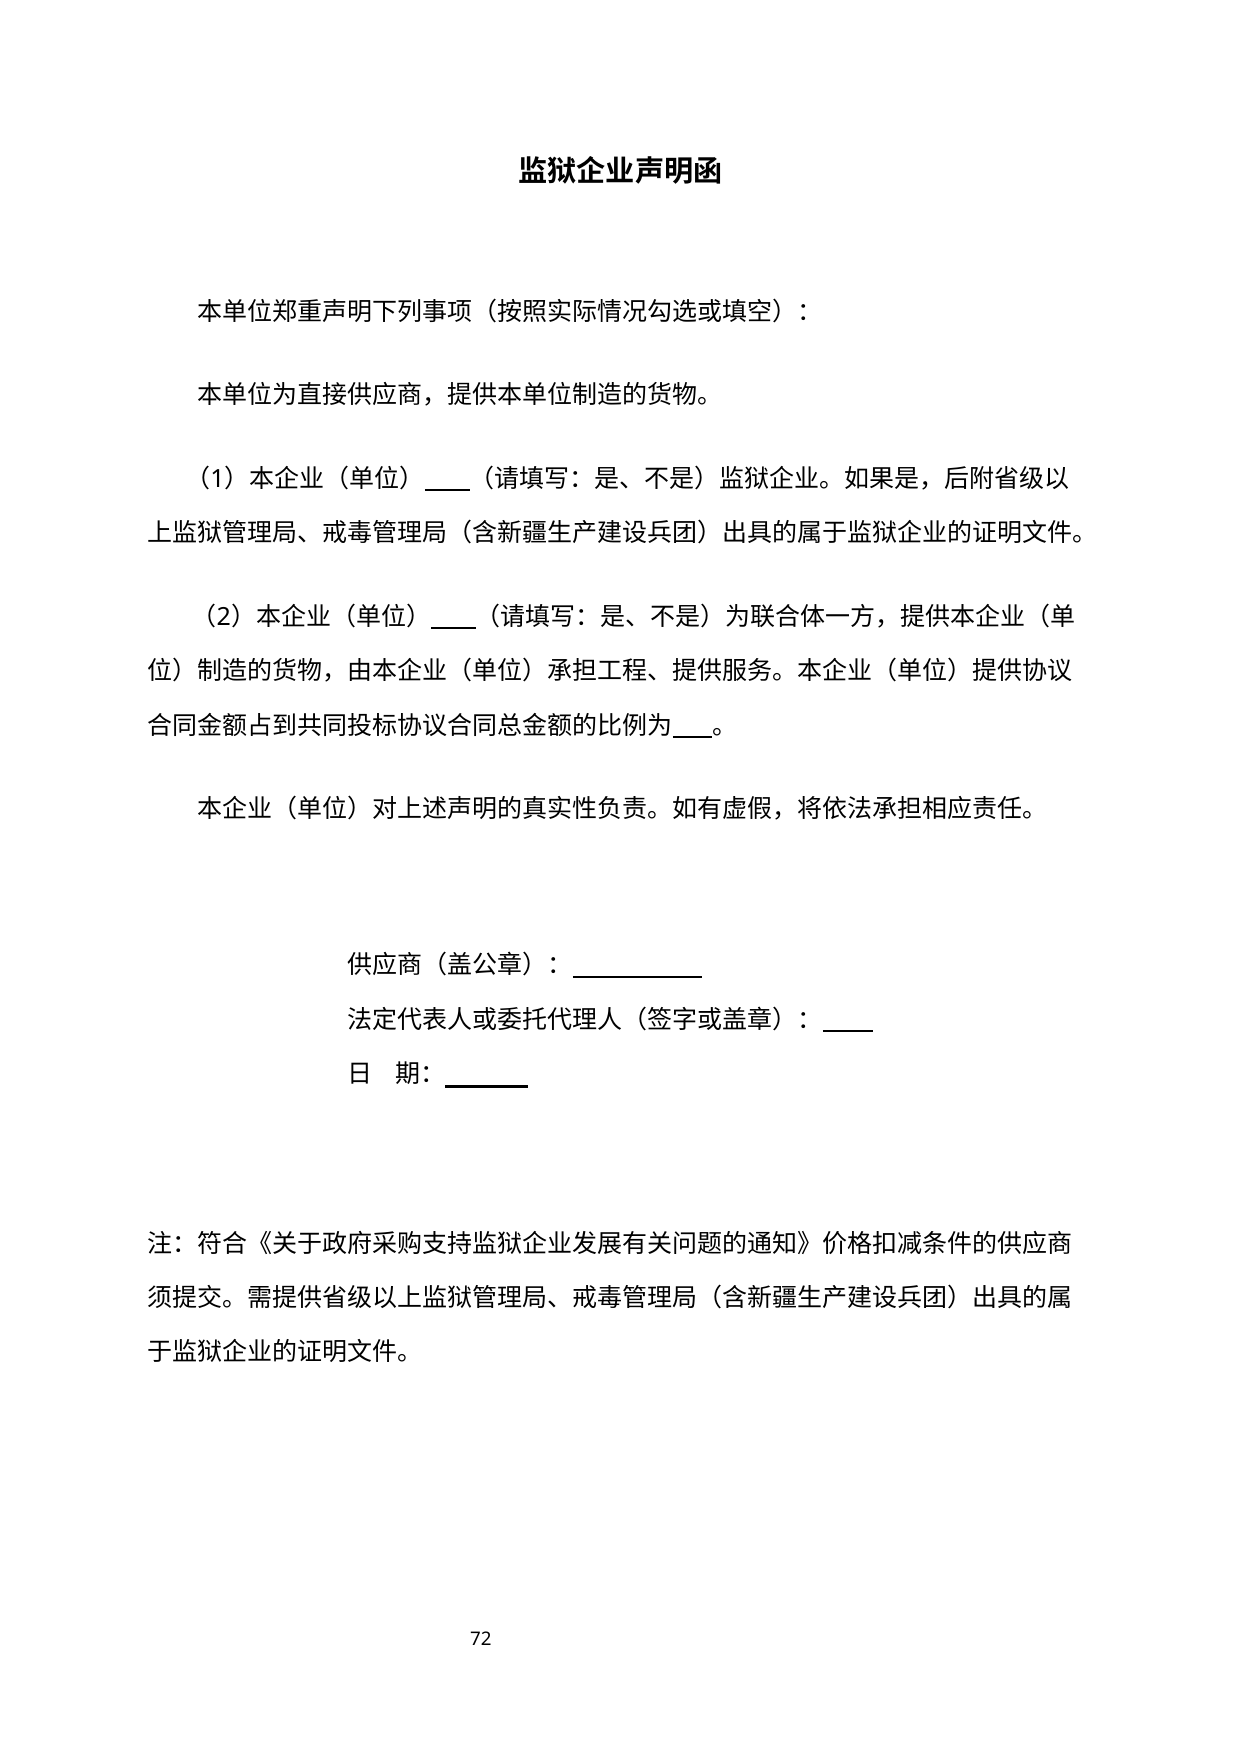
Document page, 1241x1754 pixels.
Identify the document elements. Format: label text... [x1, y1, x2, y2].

text 供应商（盖公章）： [148, 945, 1092, 981]
subtitle 监狱企业声明函 [148, 148, 1092, 190]
text 本单位郑重声明下列事项（按照实际情况勾选或填空）： [148, 291, 1092, 328]
text 本企业（单位）对上述声明的真实性负责。如有虚假，将依法承担相应责任。 [148, 789, 1092, 825]
text （1）本企业（单位） （请填写：是、不是）监狱企业。如果是，后附省级以上监狱管理局、戒毒管理局（含新疆生产建设兵团）出具的属于监狱企业的证明文件。 [148, 458, 1092, 549]
text 本单位为直接供应商，提供本单位制造的货物。 [148, 375, 1092, 411]
text 日 期： [148, 1053, 1092, 1090]
text 法定代表人或委托代理人（签字或盖章）： [148, 999, 1092, 1035]
text 注：符合《关于政府采购支持监狱企业发展有关问题的通知》价格扣减条件的供应商须提交。需提供省级以上监狱管理局、戒毒管理局（含新疆生产建设兵团）出具的属于监狱企业的证明文件。 [148, 1223, 1092, 1368]
text （2）本企业（单位） （请填写：是、不是）为联合体一方，提供本企业（单位）制造的货物，由本企业（单位）承担工程、提供服务。本企业（单位）提供协议合同金额占到共同投标协议合同总金额的比例为 。 [148, 596, 1092, 741]
